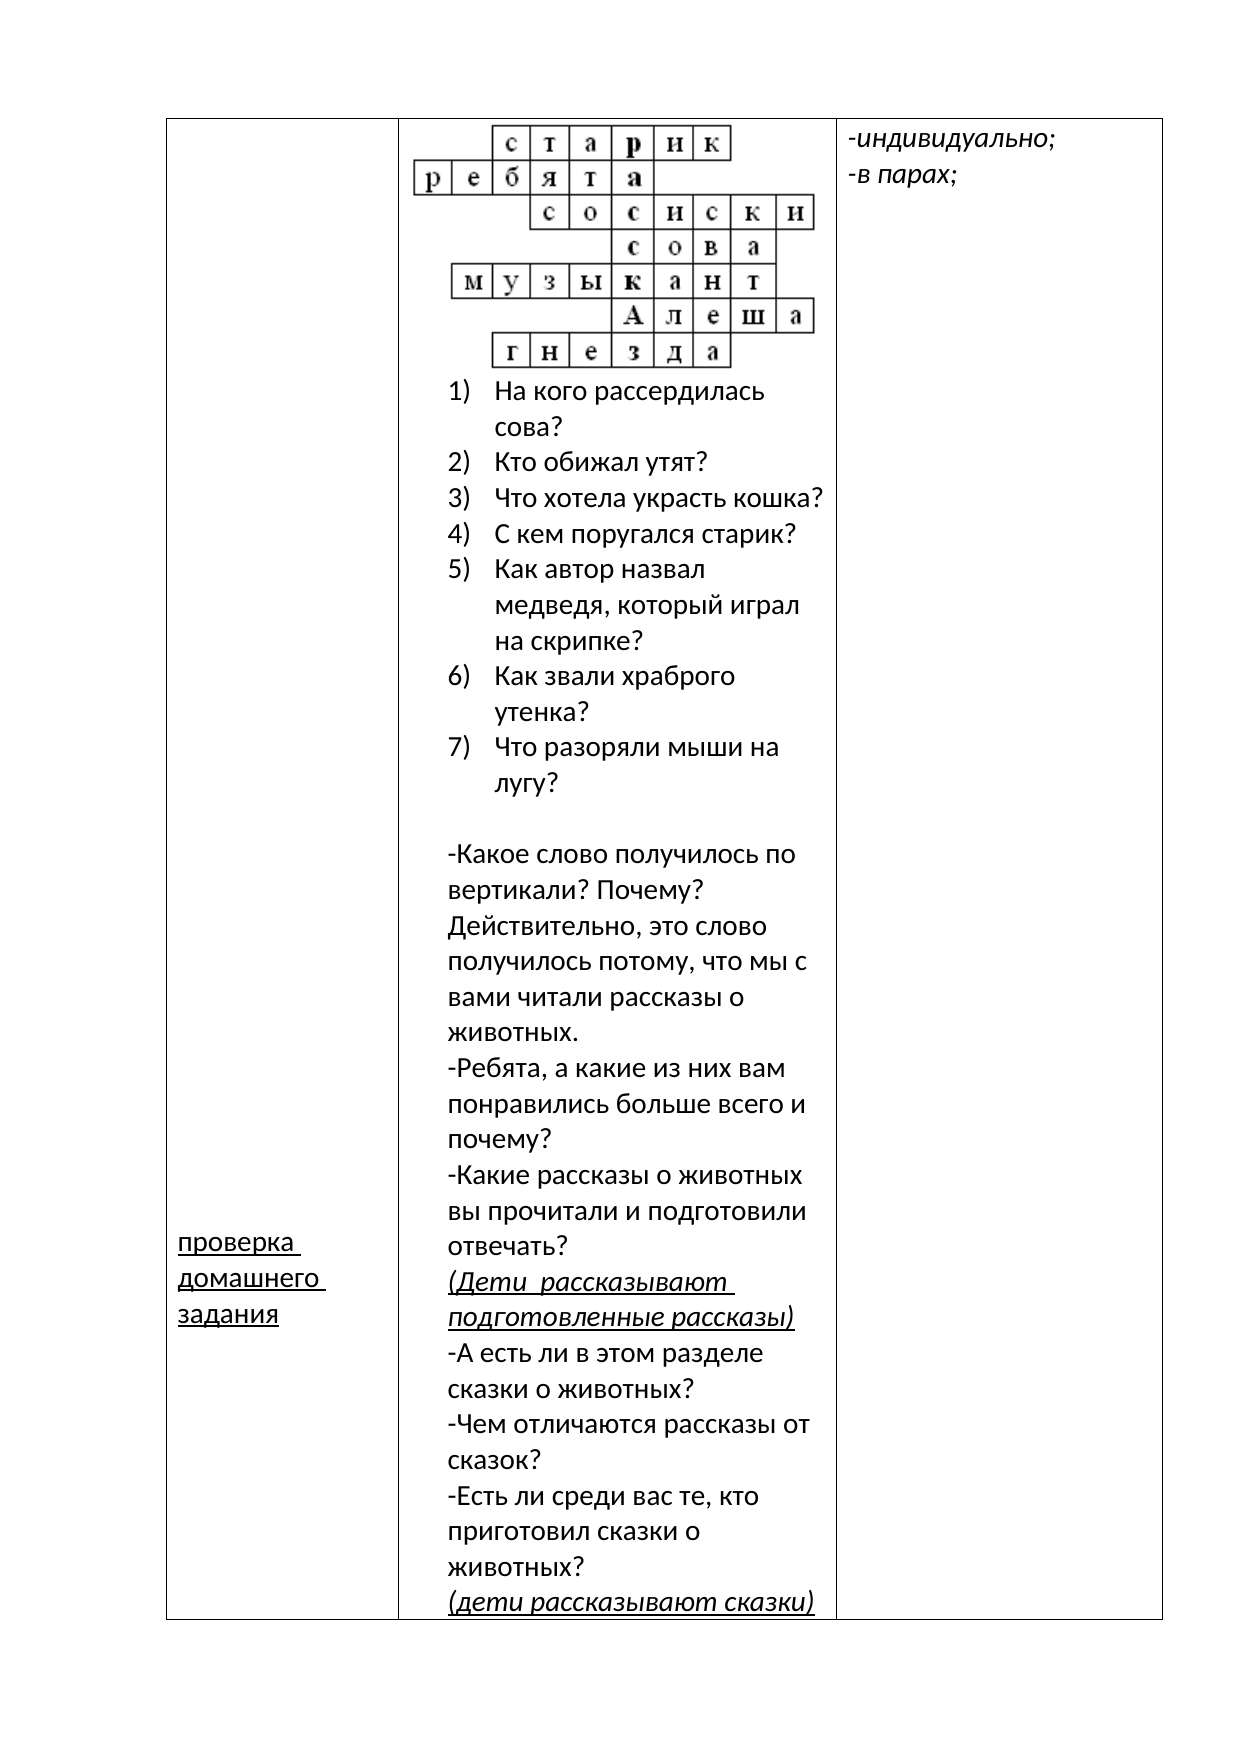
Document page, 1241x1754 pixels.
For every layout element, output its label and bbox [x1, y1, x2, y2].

table_cell [167, 119, 398, 1619]
table_cell [837, 119, 1162, 1619]
table_cell [399, 119, 836, 1619]
picture [410, 119, 821, 373]
